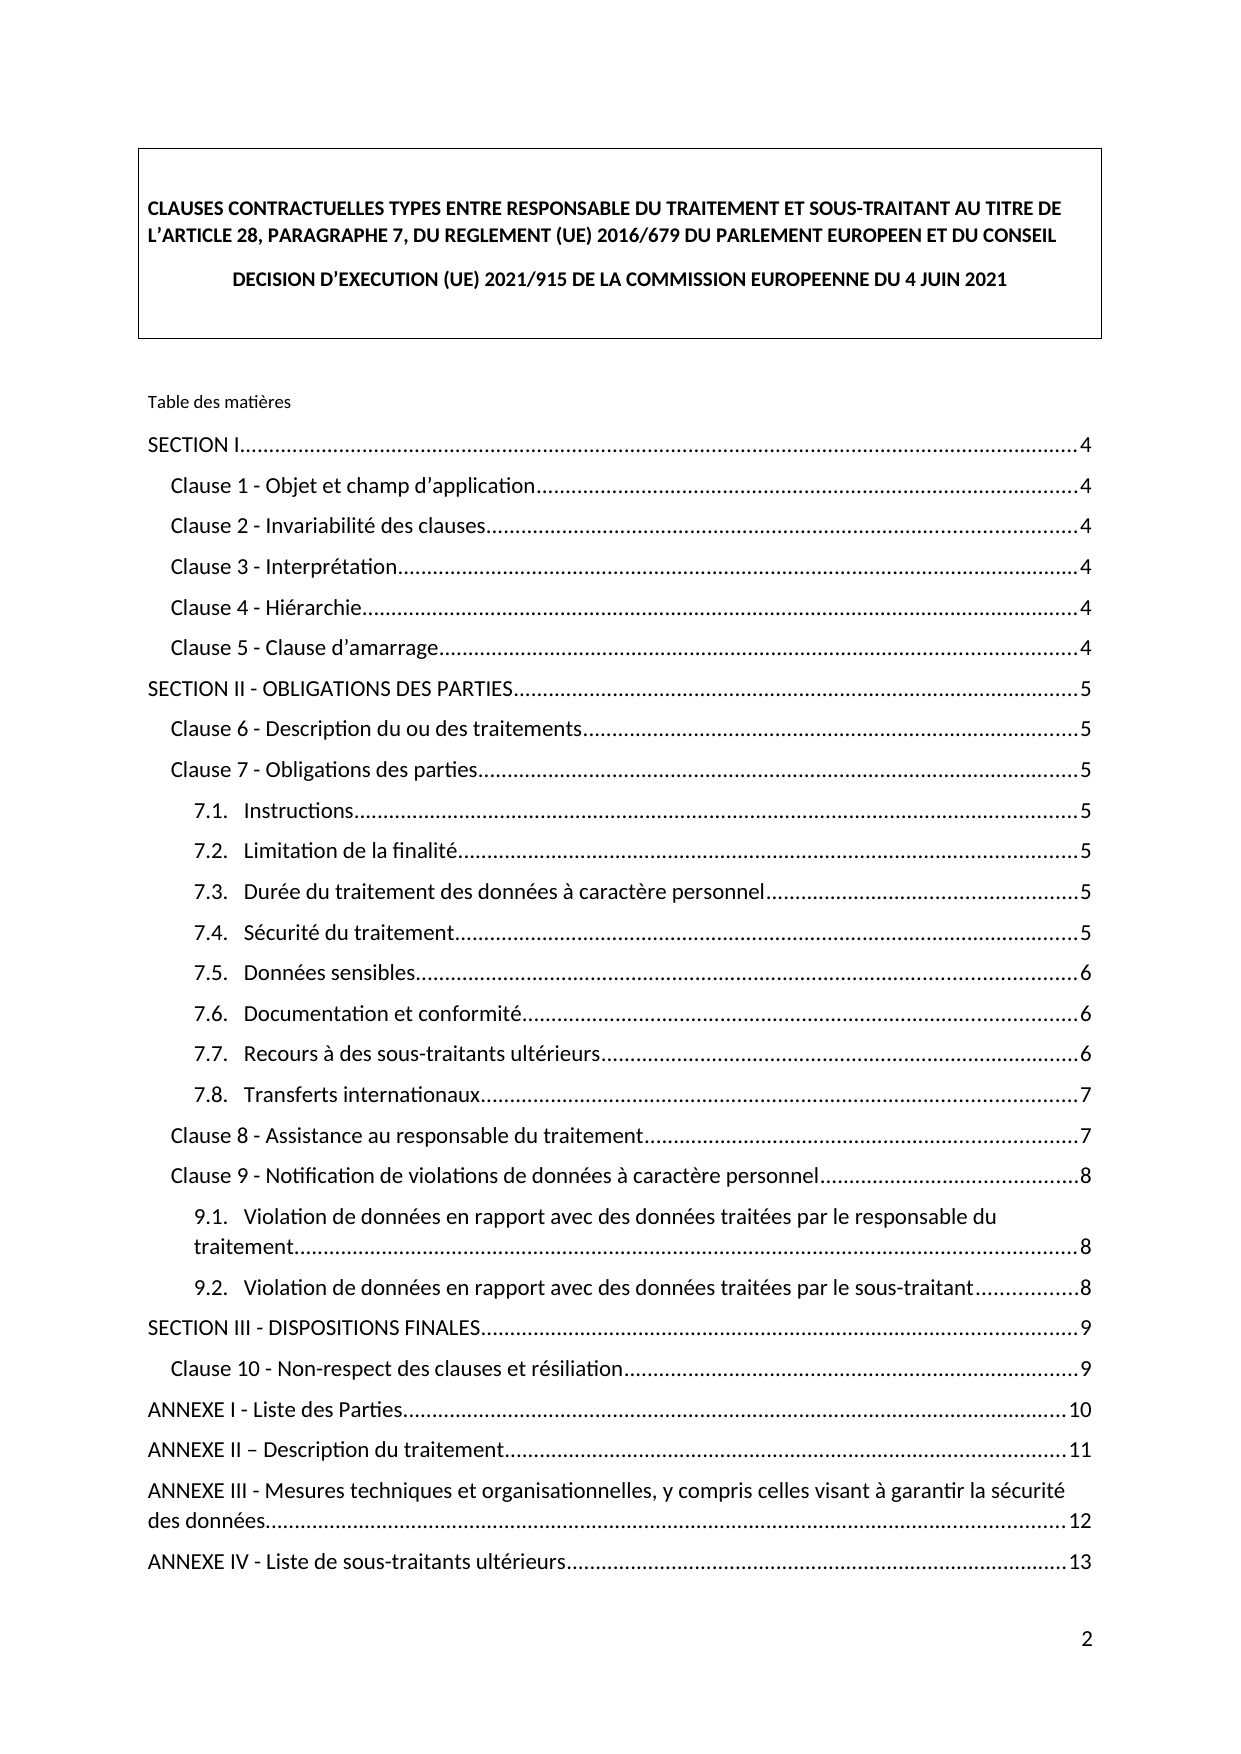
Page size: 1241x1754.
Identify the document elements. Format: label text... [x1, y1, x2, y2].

text CLAUSES CONTRACTUELLES TYPES ENTRE RESPONSABLE DU TRAITEMENT ET SOUS-TRAITANT AU TITRE DE L’ARTICLE 28, PARAGRAPHE 7, DU REGLEMENT (UE) 2016/679 DU PARLEMENT EUROPEEN ET DU CONSEIL [139, 192, 1101, 248]
text DECISION D’EXECUTION (UE) 2021/915 DE LA COMMISSION EUROPEENNE DU 4 JUIN 2021 [139, 263, 1101, 292]
